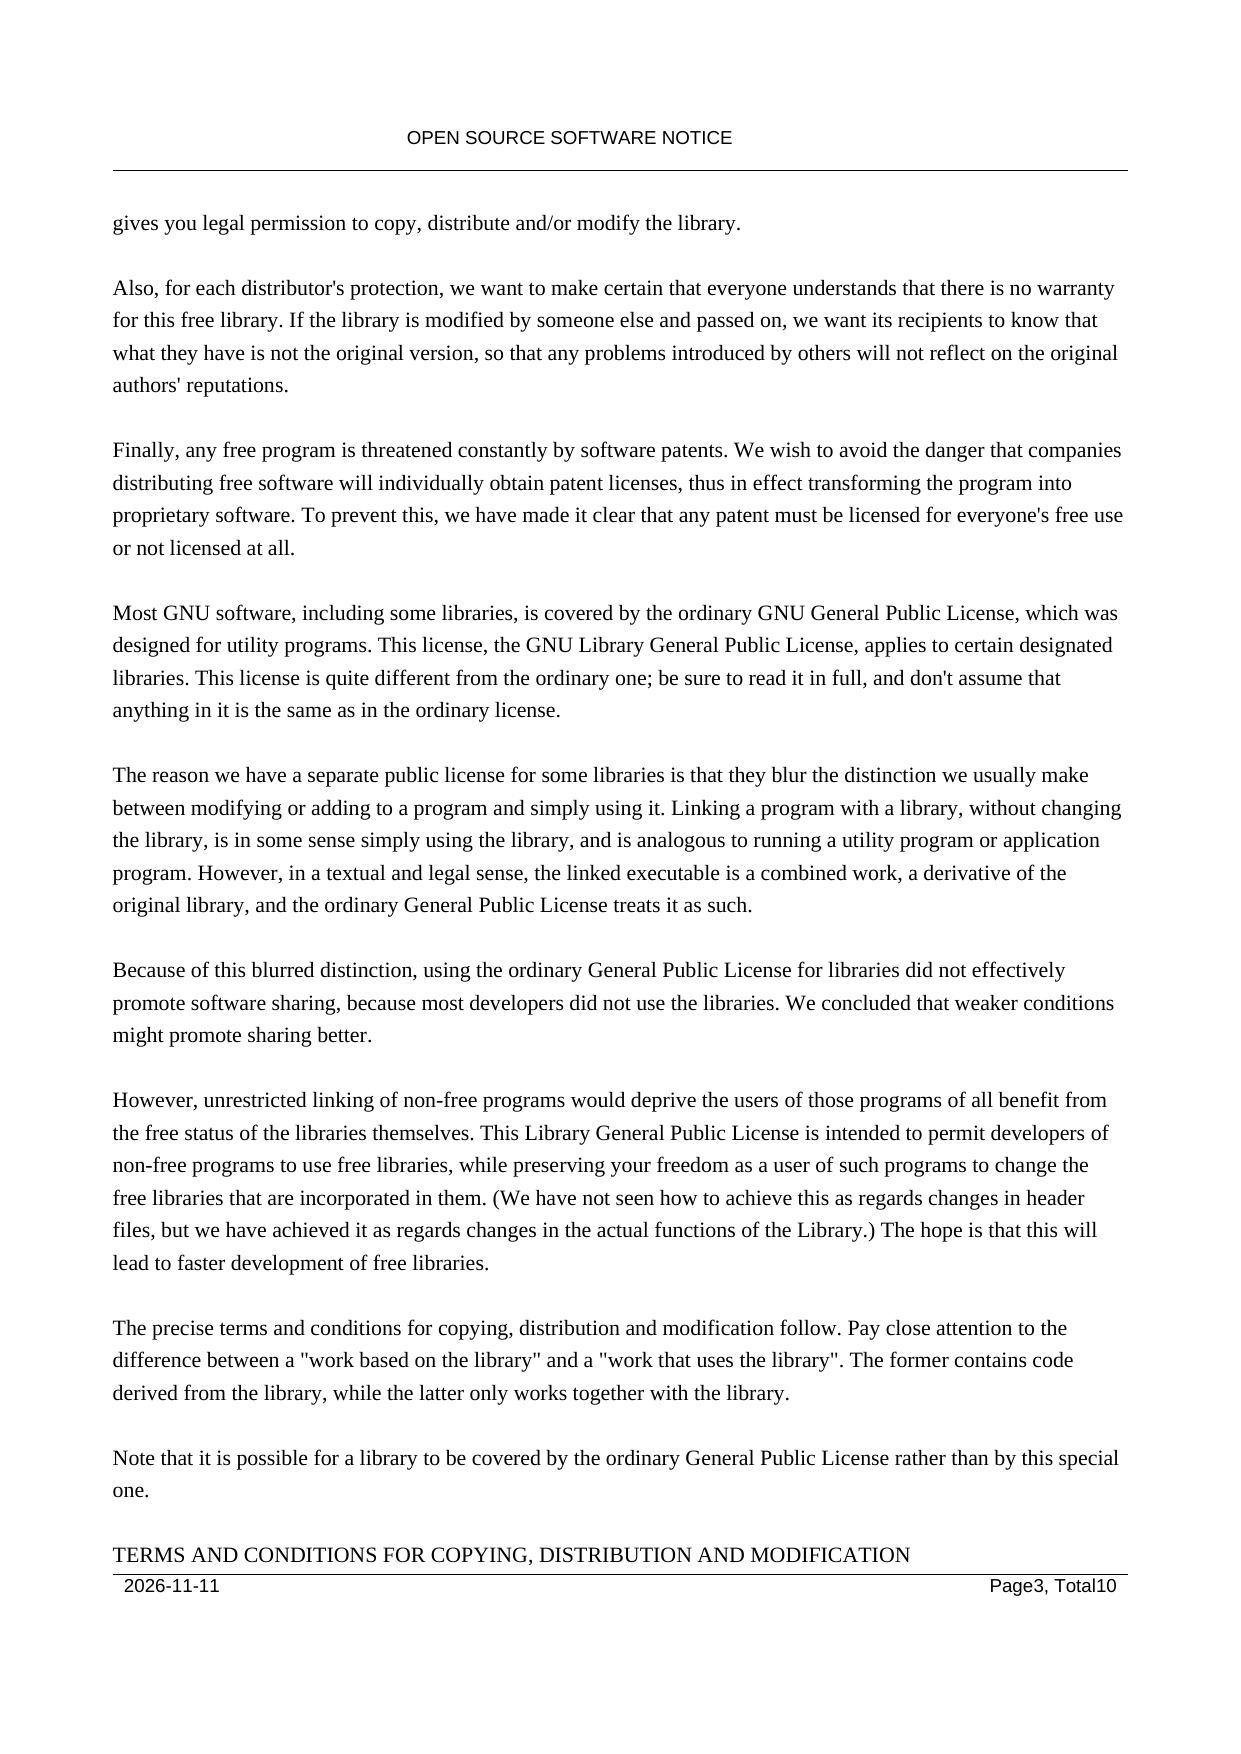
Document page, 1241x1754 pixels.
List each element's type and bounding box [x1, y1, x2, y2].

text [112, 206, 1128, 1571]
